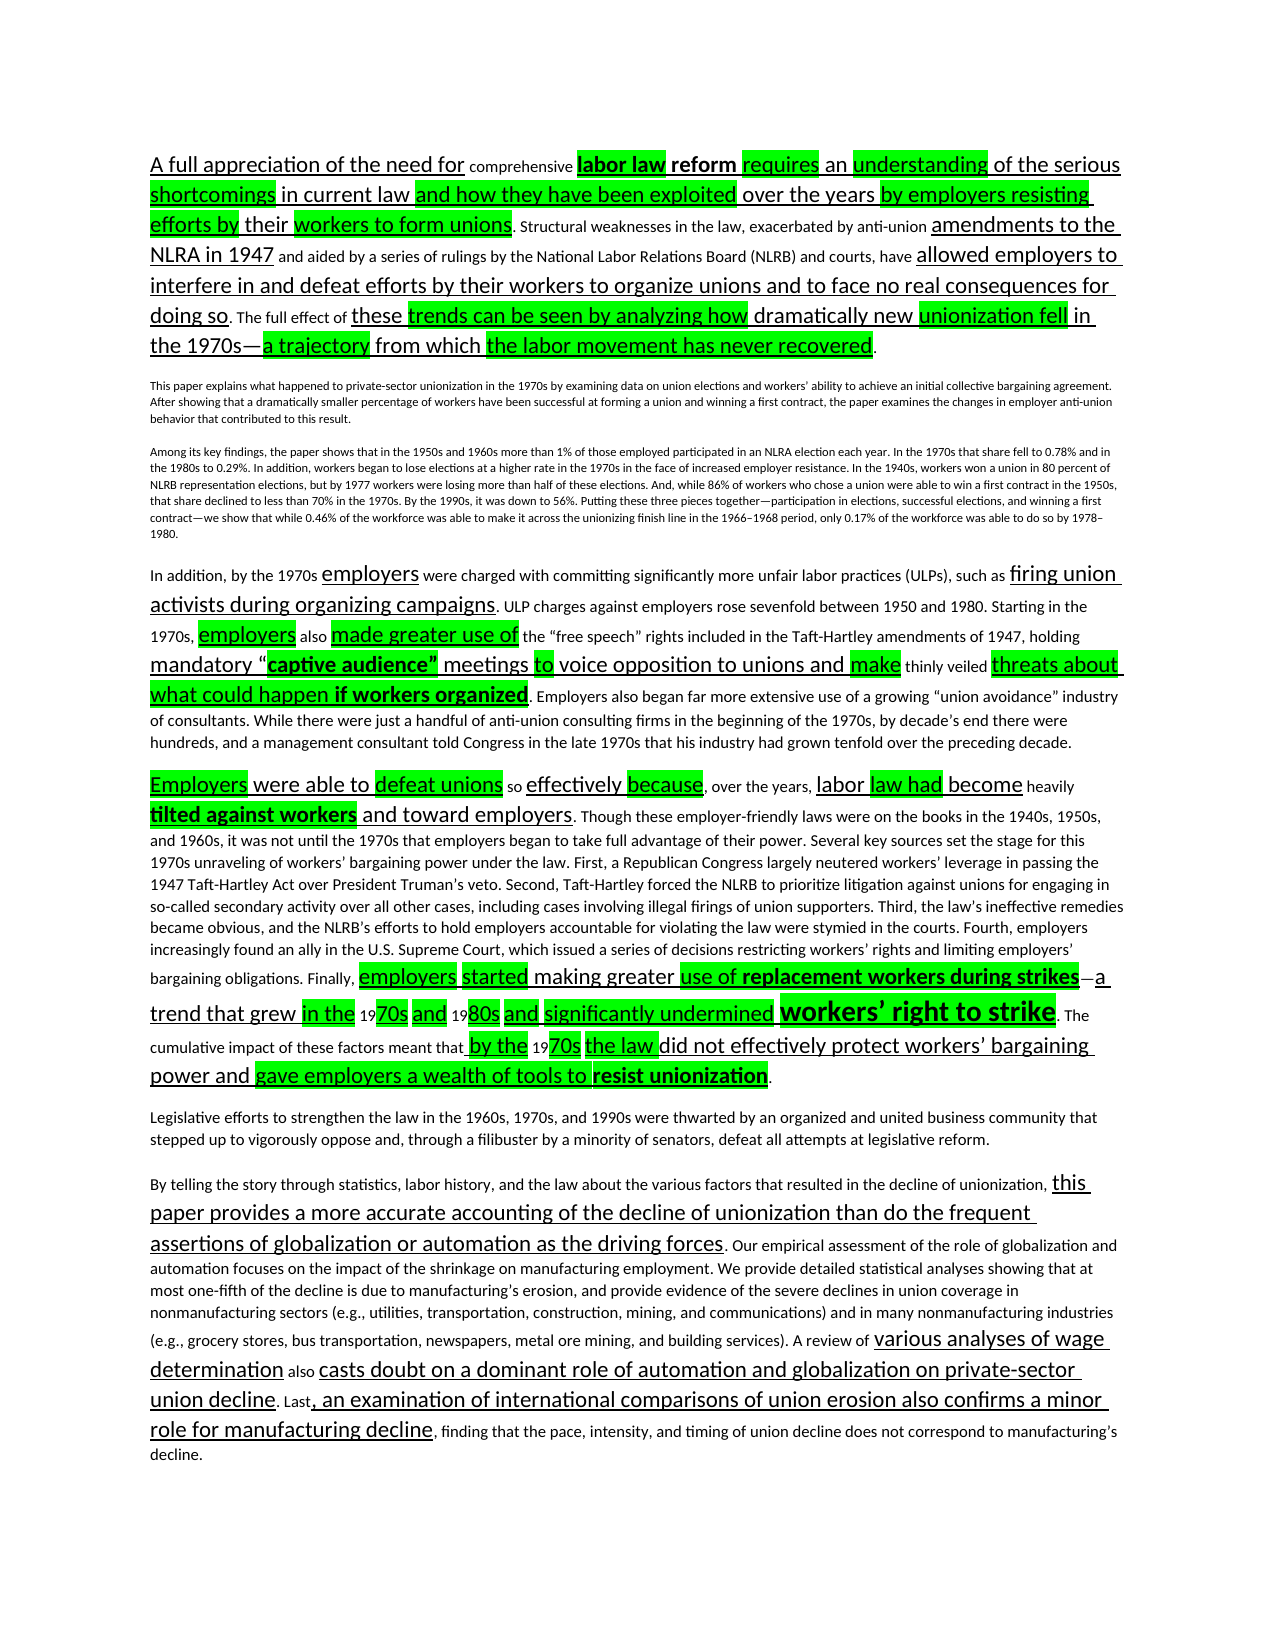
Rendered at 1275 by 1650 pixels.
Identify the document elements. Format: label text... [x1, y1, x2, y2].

text By telling the story through statistics, labor history, and the law about the various factors that resulted in the decline of unionization, this paper provides a more accurate accounting of the decline of unionization than do the frequent assertions of globalization or automation as the driving forces. Our empirical assessment of the role of globalization and automation focuses on the impact of the shrinkage on manufacturing employment. We provide detailed statistical analyses showing that at most one-fifth of the decline is due to manufacturing’s erosion, and provide evidence of the severe declines in union coverage in nonmanufacturing sectors (e.g., utilities, transportation, construction, mining, and communications) and in many nonmanufacturing industries (e.g., grocery stores, bus transportation, newspapers, metal ore mining, and building services). A review of various analyses of wage determination also casts doubt on a dominant role of automation and globalization on private-sector union decline. Last, an examination of international comparisons of union erosion also confirms a minor role for manufacturing decline, finding that the pace, intensity, and timing of union decline does not correspond to manufacturing’s decline. [150, 1168, 1125, 1465]
text In addition, by the 1970s employers were charged with committing significantly more unfair labor practices (ULPs), such as firing union activists during organizing campaigns. ULP charges against employers rose sevenfold between 1950 and 1980. Starting in the 1970s, employers also made greater use of the “free speech” rights included in the Taft-Hartley amendments of 1947, holding mandatory “captive audience” meetings to voice opposition to unions and make thinly veiled threats about what could happen if workers organized. Employers also began far more extensive use of a growing “union avoidance” industry of consultants. While there were just a handful of anti-union consulting firms in the beginning of the 1970s, by decade’s end there were hundreds, and a management consultant told Congress in the late 1970s that his industry had grown tenfold over the preceding decade. [150, 559, 1125, 752]
text Employers were able to defeat unions so effectively because, over the years, labor law had become heavily tilted against workers and toward employers. Though these employer-friendly laws were on the books in the 1940s, 1950s, and 1960s, it was not until the 1970s that employers began to take full advantage of their power. Several key sources set the stage for this 1970s unraveling of workers’ bargaining power under the law. First, a Republican Congress largely neutered workers’ leverage in passing the 1947 Taft-Hartley Act over President Truman’s veto. Second, Taft-Hartley forced the NLRB to prioritize litigation against unions for engaging in so-called secondary activity over all other cases, including cases involving illegal firings of union supporters. Third, the law’s ineffective remedies became obvious, and the NLRB’s efforts to hold employers accountable for violating the law were stymied in the courts. Fourth, employers increasingly found an ally in the U.S. Supreme Court, which issued a series of decisions restricting workers’ rights and limiting employers’ bargaining obligations. Finally, employers started making greater use of replacement workers during strikes—a trend that grew in the 1970s and 1980s and significantly undermined workers’ right to strike. The cumulative impact of these factors meant that by the 1970s the law did not effectively protect workers’ bargaining power and gave employers a wealth of tools to resist unionization. [150, 770, 1125, 1089]
text Among its key findings, the paper shows that in the 1950s and 1960s more than 1% of those employed participated in an NLRA election each year. In the 1970s that share fell to 0.78% and in the 1980s to 0.29%. In addition, workers began to lose elections at a higher rate in the 1970s in the face of increased employer resistance. In the 1940s, workers won a union in 80 percent of NLRB representation elections, but by 1977 workers were losing more than half of these elections. And, while 86% of workers who chose a union were able to win a first contract in the 1950s, that share declined to less than 70% in the 1970s. By the 1990s, it was down to 56%. Putting these three pieces together—participation in elections, successful elections, and winning a first contract—we show that while 0.46% of the workforce was able to make it across the unionizing finish line in the 1966–1968 period, only 0.17% of the workforce was able to do so by 1978–1980. [150, 444, 1125, 542]
text This paper explains what happened to private-sector unionization in the 1970s by examining data on union elections and workers’ ability to achieve an initial collective bargaining agreement. After showing that a dramatically smaller percentage of workers have been successful at forming a union and winning a first contract, the paper examines the changes in employer anti-union behavior that contributed to this result. [150, 378, 1125, 426]
text Legislative efforts to strengthen the law in the 1960s, 1970s, and 1990s were thwarted by an organized and united business community that stepped up to vigorously oppose and, through a filibuster by a minority of senators, defeat all attempts at legislative reform. [150, 1108, 1125, 1150]
text A full appreciation of the need for comprehensive labor law reform requires an understanding of the serious shortcomings in current law and how they have been exploited over the years by employers resisting efforts by their workers to form unions. Structural weaknesses in the law, exacerbated by anti-union amendments to the NLRA in 1947 and aided by a series of rulings by the National Labor Relations Board (NLRB) and courts, have allowed employers to interfere in and defeat efforts by their workers to organize unions and to face no real consequences for doing so. The full effect of these trends can be seen by analyzing how dramatically new unionization fell in the 1970s—a trajectory from which the labor movement has never recovered. [150, 150, 1125, 359]
